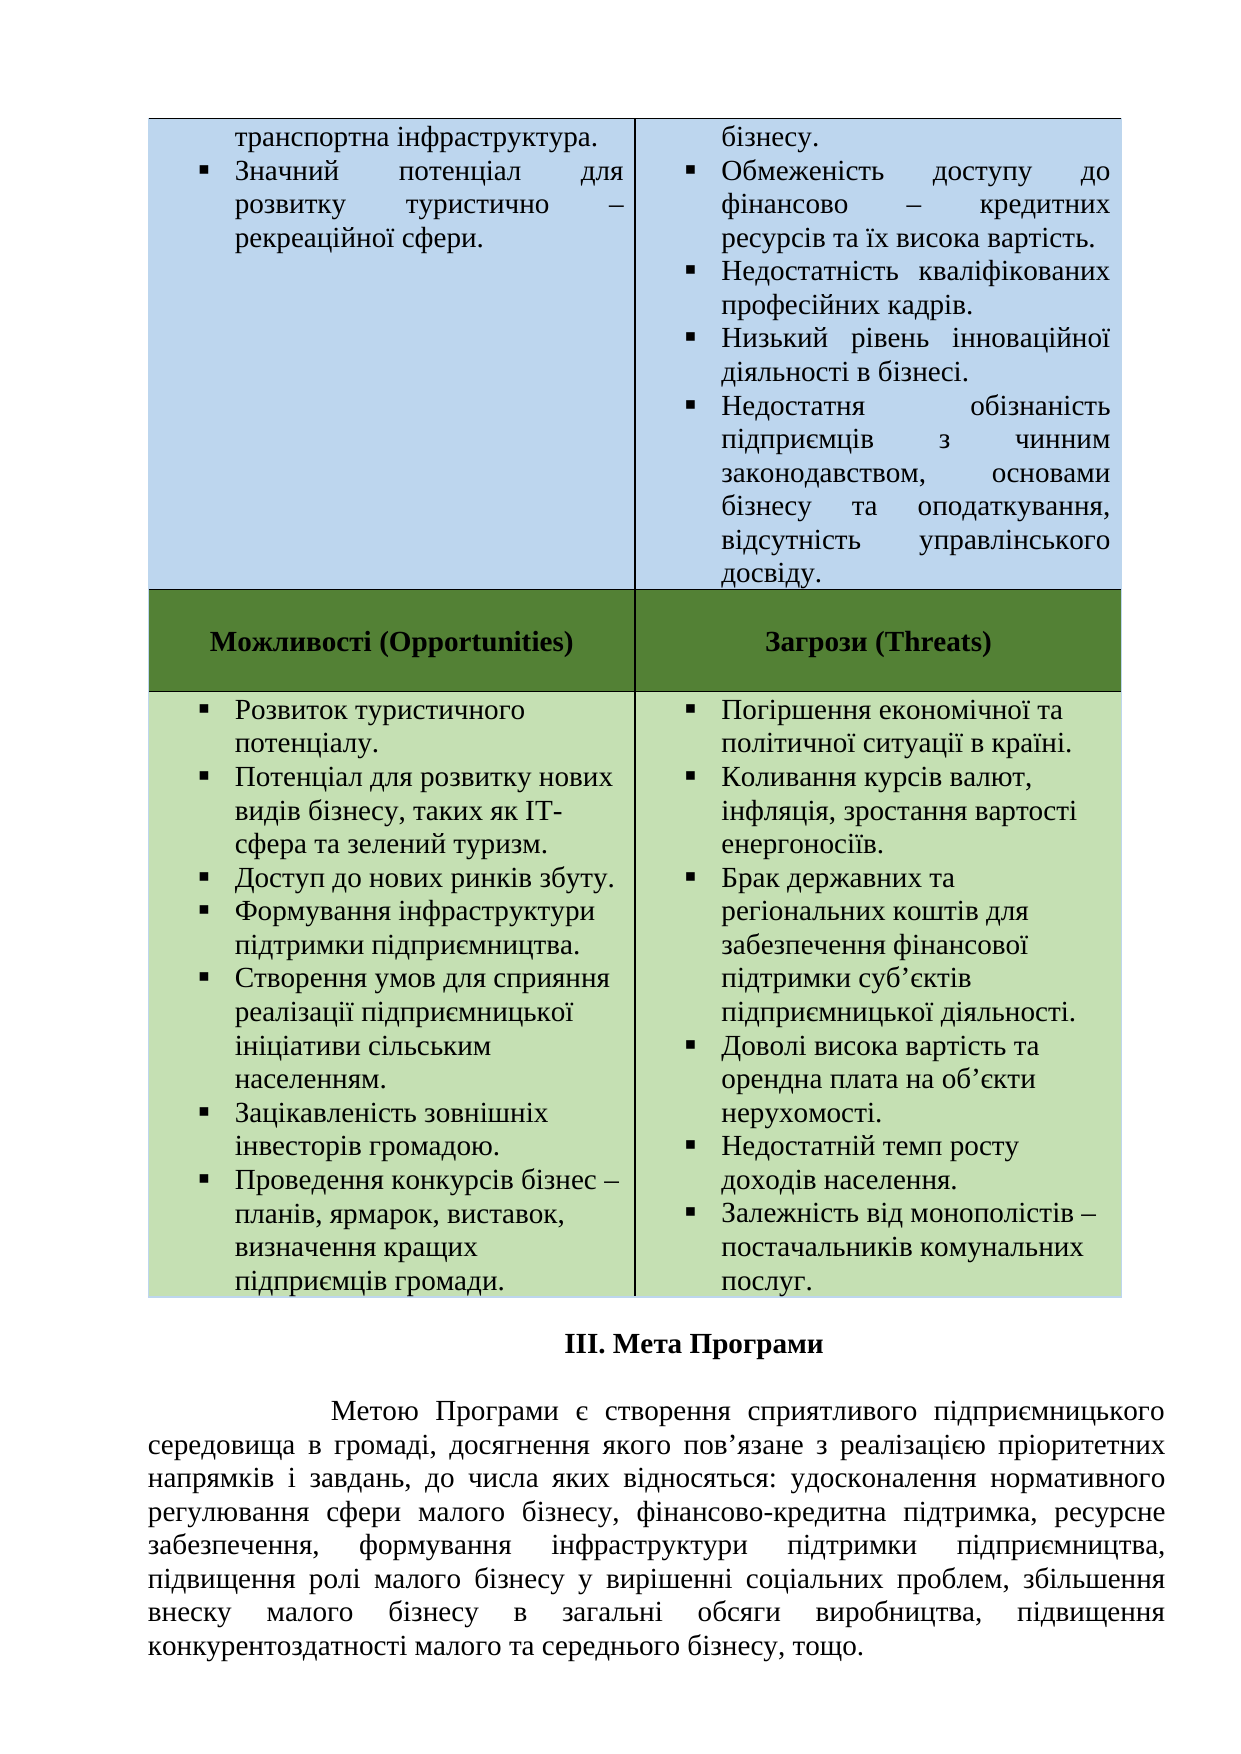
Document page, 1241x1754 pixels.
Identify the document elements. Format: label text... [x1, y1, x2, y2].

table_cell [636, 119, 1121, 589]
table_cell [149, 119, 634, 589]
table_cell Розвиток туристичного потенціалу. Потенціал для розвитку нових видів бізнесу, таких як ІТ-сфера та зелений туризм. Доступ до нових ринків збуту. Формування інфраструктури підтримки підприємництва. Створення умов для сприяння реалізації підприємницької ініціативи сільським населенням. Зацікавленість зовнішніх інвесторів громадою. Проведення конкурсів бізнес – планів, ярмарок, виставок, визначення кращих підприємців громади. [149, 692, 634, 1296]
table_cell Погіршення економічної та політичної ситуації в країні. Коливання курсів валют, інфляція, зростання вартості енергоносіїв. Брак державних та регіональних коштів для забезпечення фінансової підтримки суб’єктів підприємницької діяльності. Доволі висока вартість та орендна плата на об’єкти нерухомості. Недостатній темп росту доходів населення. Залежність від монополістів – постачальників комунальних послуг. [636, 692, 1121, 1296]
table_cell Можливості (Opportunities) [149, 590, 634, 691]
table_cell Загрози (Threats) [636, 590, 1121, 691]
text ІІІ. Мета Програми [148, 1326, 1166, 1360]
text Метою Програми є створення сприятливого підприємницького середовища в громаді, досягнення якого пов’язане з реалізацією пріоритетних напрямків і завдань, до числа яких відносяться: удосконалення нормативного регулювання сфери малого бізнесу, фінансово-кредитна підтримка, ресурсне забезпечення, формування інфраструктури підтримки підприємництва, підвищення ролі малого бізнесу у вирішенні соціальних проблем, збільшення внеску малого бізнесу в загальні обсяги виробництва, підвищення конкурентоздатності малого та середнього бізнесу, тощо. [148, 1393, 1166, 1662]
